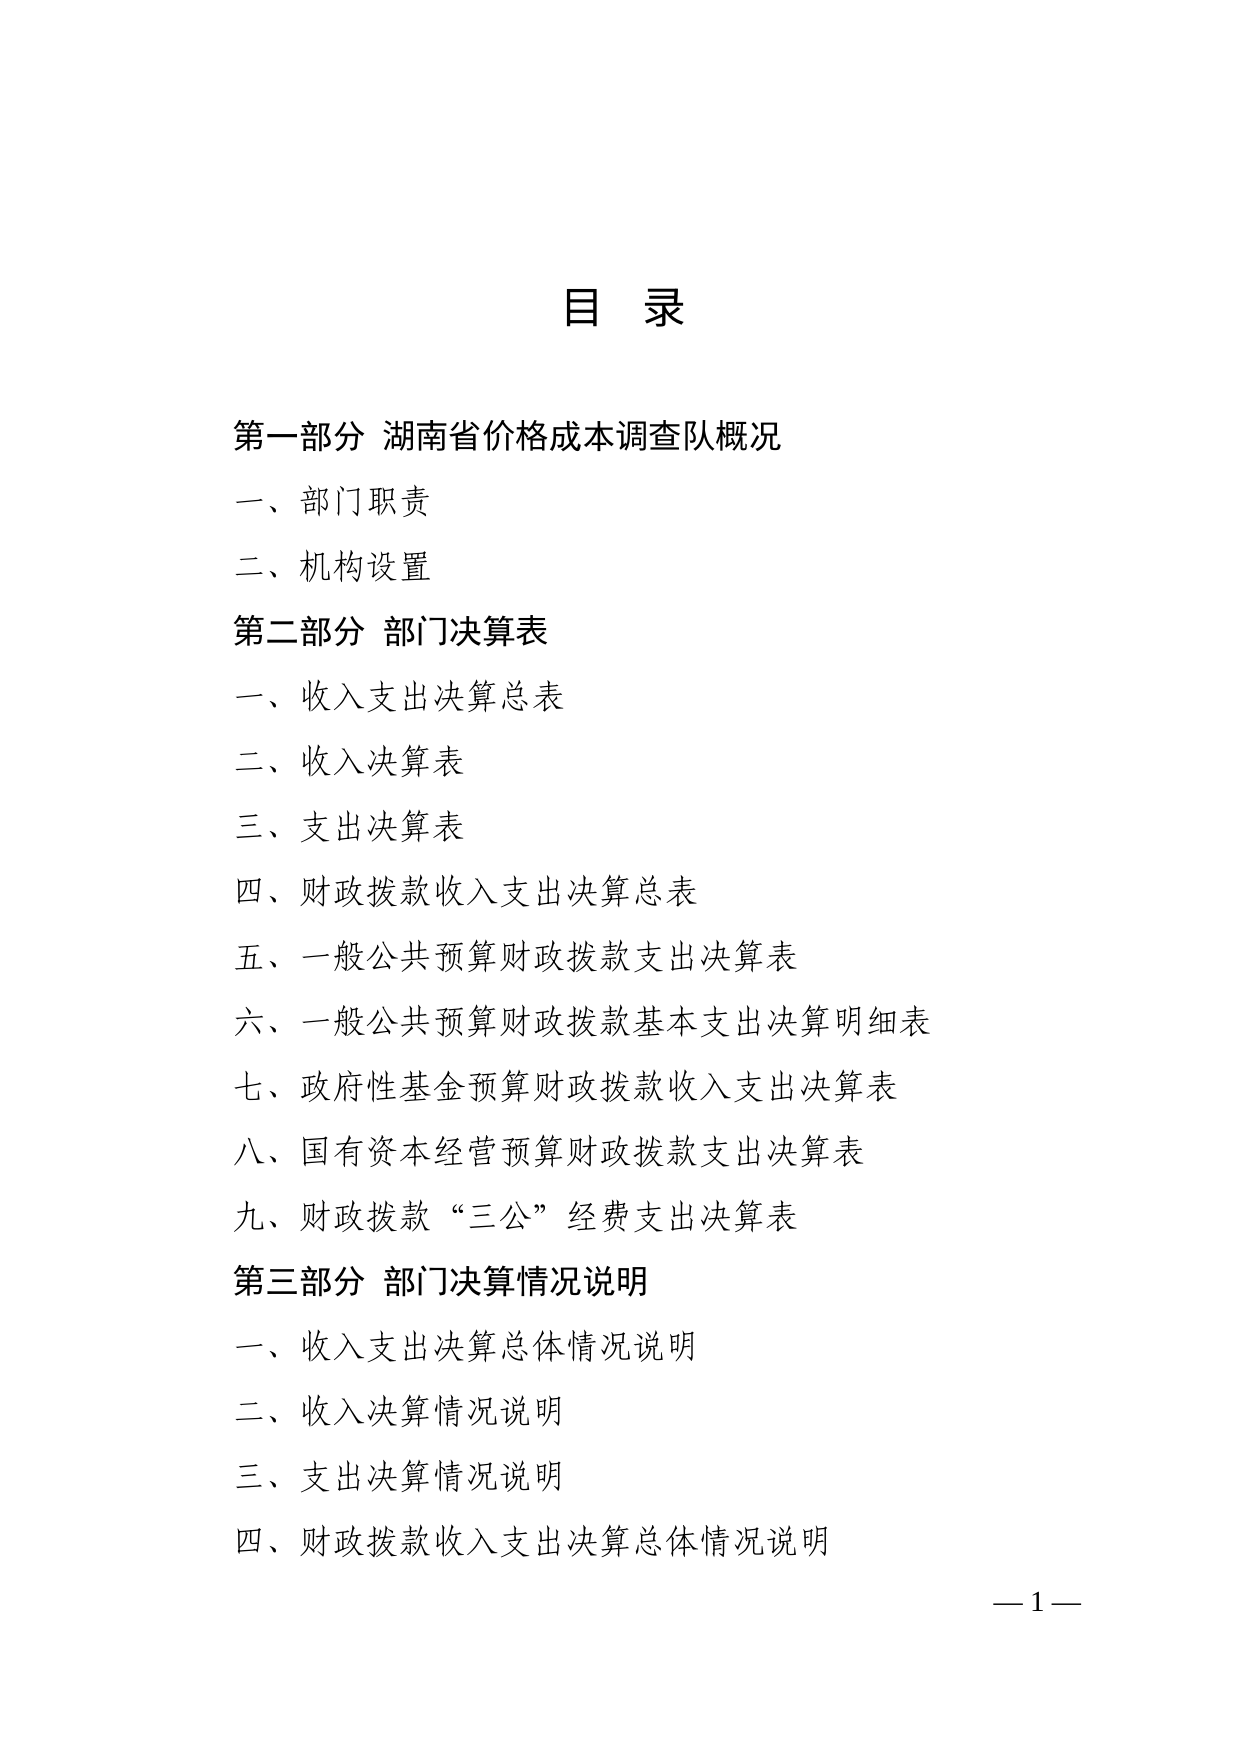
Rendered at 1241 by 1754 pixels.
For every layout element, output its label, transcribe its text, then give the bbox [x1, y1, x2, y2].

text 二、收入决算表 [165, 727, 1081, 792]
text 七、政府性基金预算财政拨款收入支出决算表 [165, 1052, 1081, 1117]
text 六、一般公共预算财政拨款基本支出决算明细表 [165, 987, 1081, 1052]
text 第一部分 湖南省价格成本调查队概况 [165, 402, 1081, 467]
text 四、财政拨款收入支出决算总表 [165, 857, 1081, 922]
text 九、财政拨款“三公”经费支出决算表 [165, 1182, 1081, 1247]
text 目 录 [165, 272, 1081, 337]
text 第三部分 部门决算情况说明 [165, 1247, 1081, 1312]
text 二、机构设置 [165, 532, 1081, 597]
text 八、国有资本经营预算财政拨款支出决算表 [165, 1117, 1081, 1182]
text 第二部分 部门决算表 [165, 597, 1081, 662]
text 四、财政拨款收入支出决算总体情况说明 [165, 1507, 1081, 1572]
text 一、收入支出决算总体情况说明 [165, 1312, 1081, 1377]
text 一、收入支出决算总表 [165, 662, 1081, 727]
text 五、一般公共预算财政拨款支出决算表 [165, 922, 1081, 987]
text 三、支出决算情况说明 [165, 1442, 1081, 1507]
text 一、部门职责 [165, 467, 1081, 532]
text 二、收入决算情况说明 [165, 1377, 1081, 1442]
text 三、支出决算表 [165, 792, 1081, 857]
